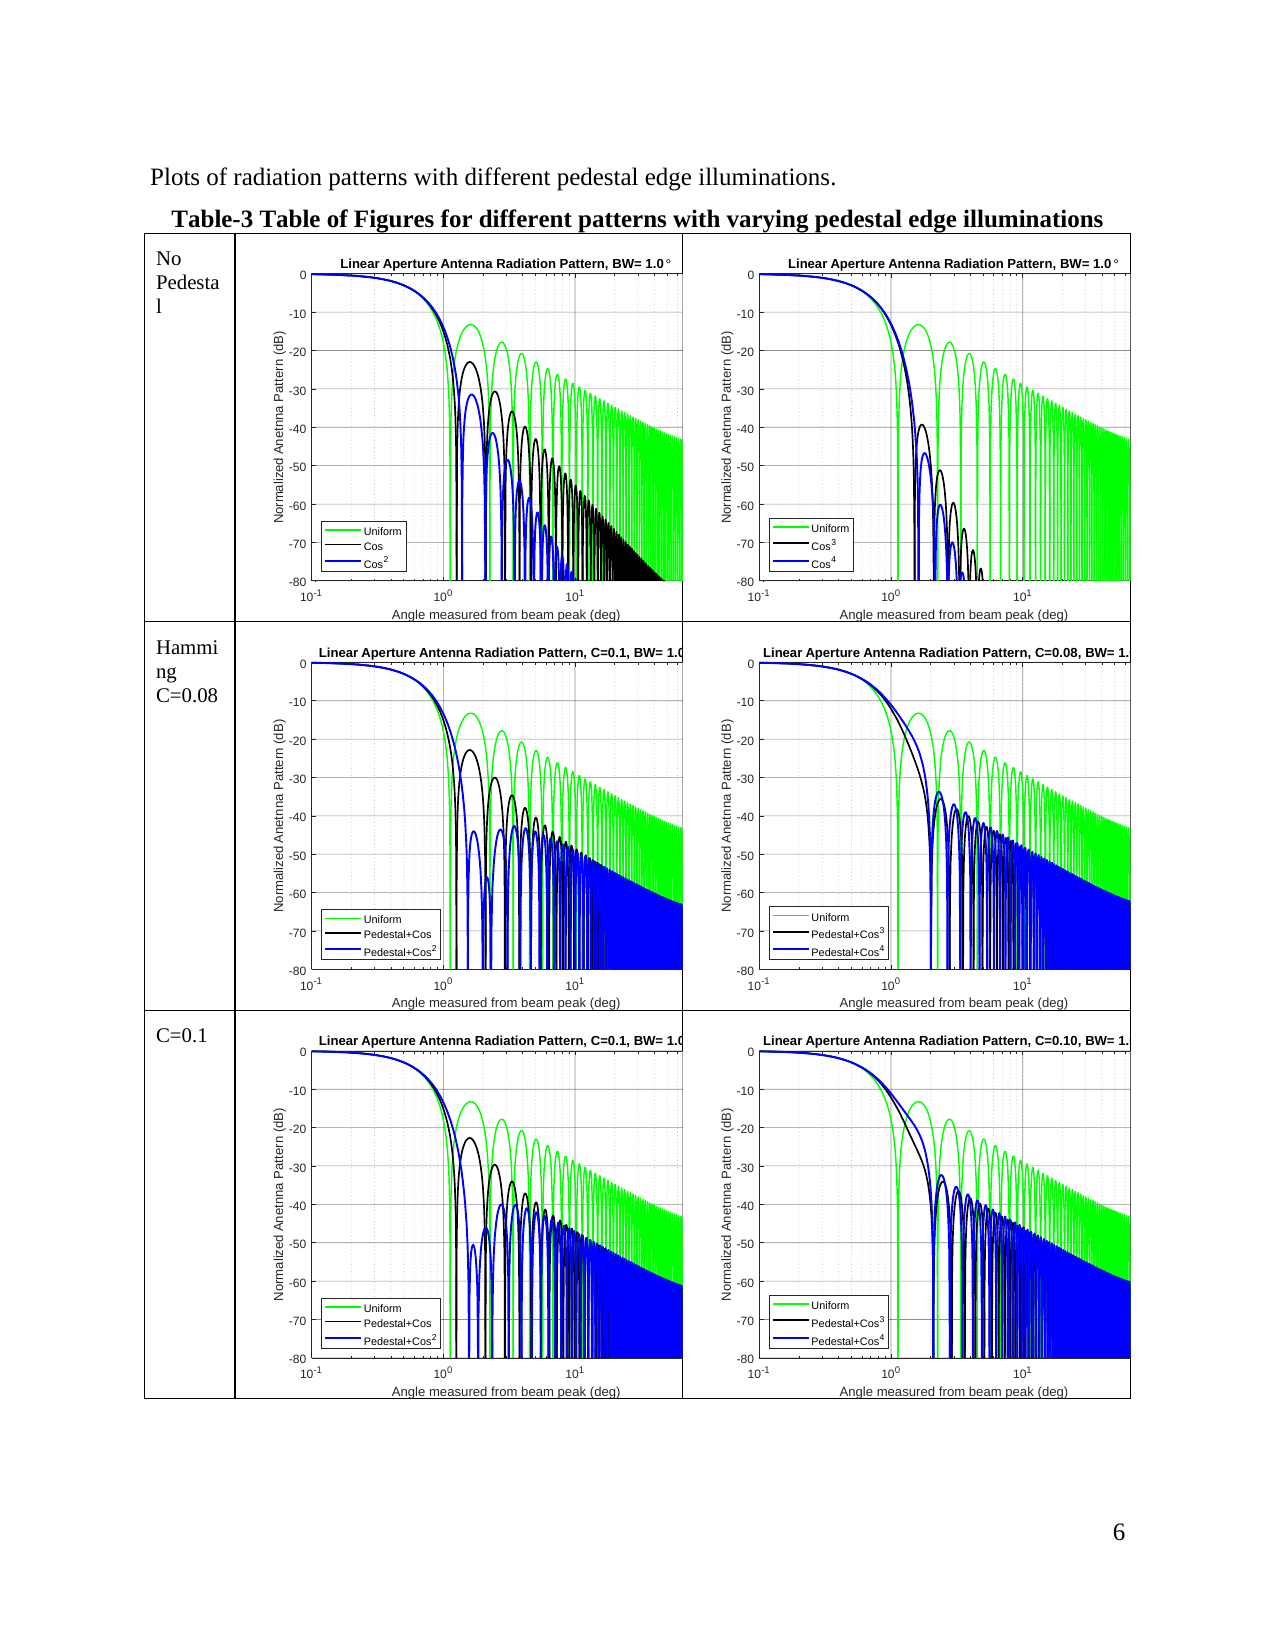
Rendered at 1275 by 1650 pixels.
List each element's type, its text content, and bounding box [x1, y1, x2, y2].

text Table-3 Table of Figures for different patterns with varying pedestal edge illuminations [150, 204, 1125, 232]
table_cell [683, 622, 1130, 1009]
table_cell Hamming C=0.08 [145, 622, 234, 1009]
table_cell [683, 1011, 1130, 1398]
text Plots of radiation patterns with different pedestal edge illuminations. [150, 162, 1125, 191]
table_header [683, 234, 1130, 621]
table_header No Pedestal [145, 234, 234, 621]
table_cell [236, 1011, 682, 1398]
table_cell C=0.1 [145, 1011, 234, 1398]
table_header [236, 234, 682, 621]
table_cell [236, 622, 682, 1009]
